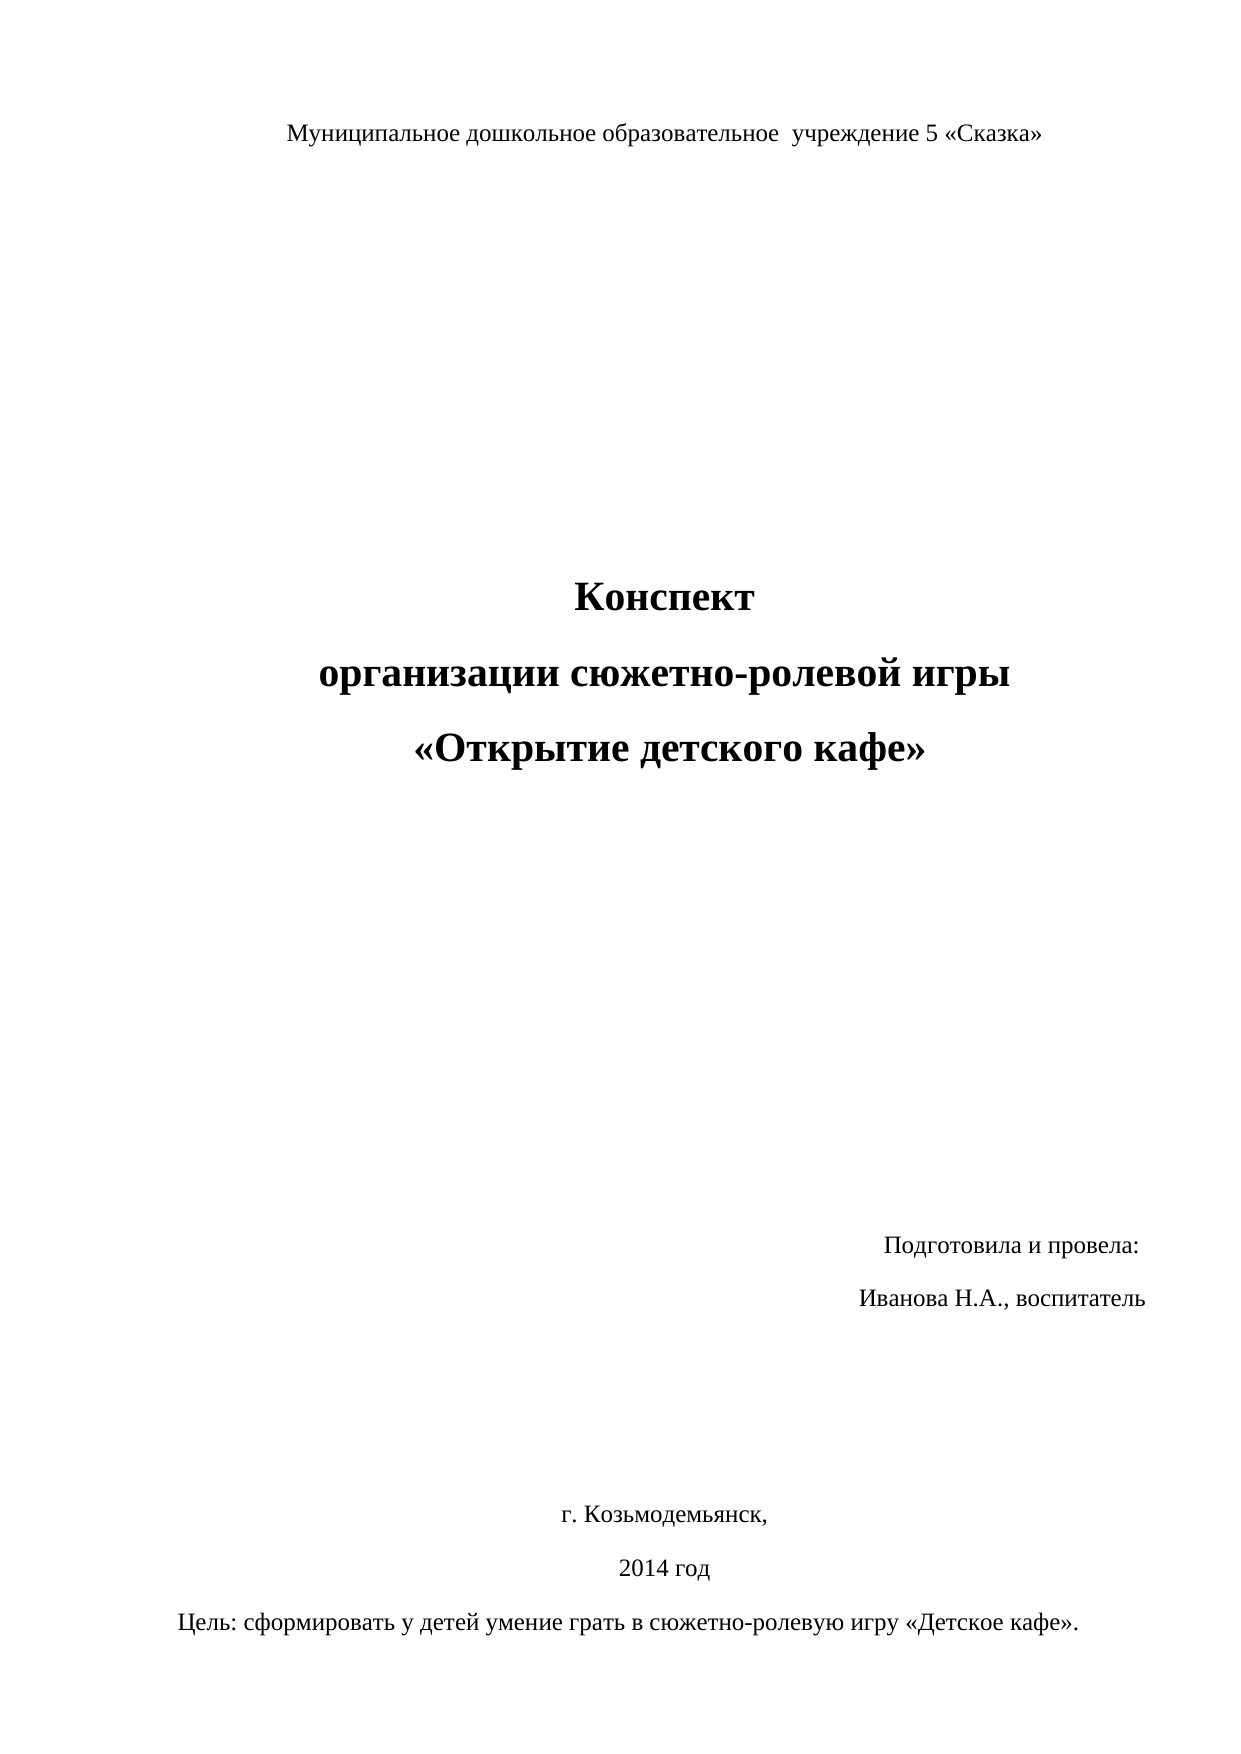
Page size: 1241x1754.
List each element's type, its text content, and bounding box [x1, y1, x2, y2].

text г. Козьмодемьянск, [177, 1499, 1152, 1528]
text «Открытие детского кафе» [177, 723, 1152, 771]
text Цель: сформировать у детей умение грать в сюжетно-ролевую игру «Детское кафе». [177, 1607, 1152, 1635]
text Подготовила и провела: [177, 1230, 1152, 1258]
text организации сюжетно-ролевой игры [177, 647, 1152, 695]
text Иванова Н.А., воспитатель [177, 1283, 1152, 1312]
text 2014 год [177, 1553, 1152, 1582]
text Конспект [177, 571, 1152, 619]
text Муниципальное дошкольное образовательное учреждение 5 «Сказка» [177, 118, 1152, 147]
